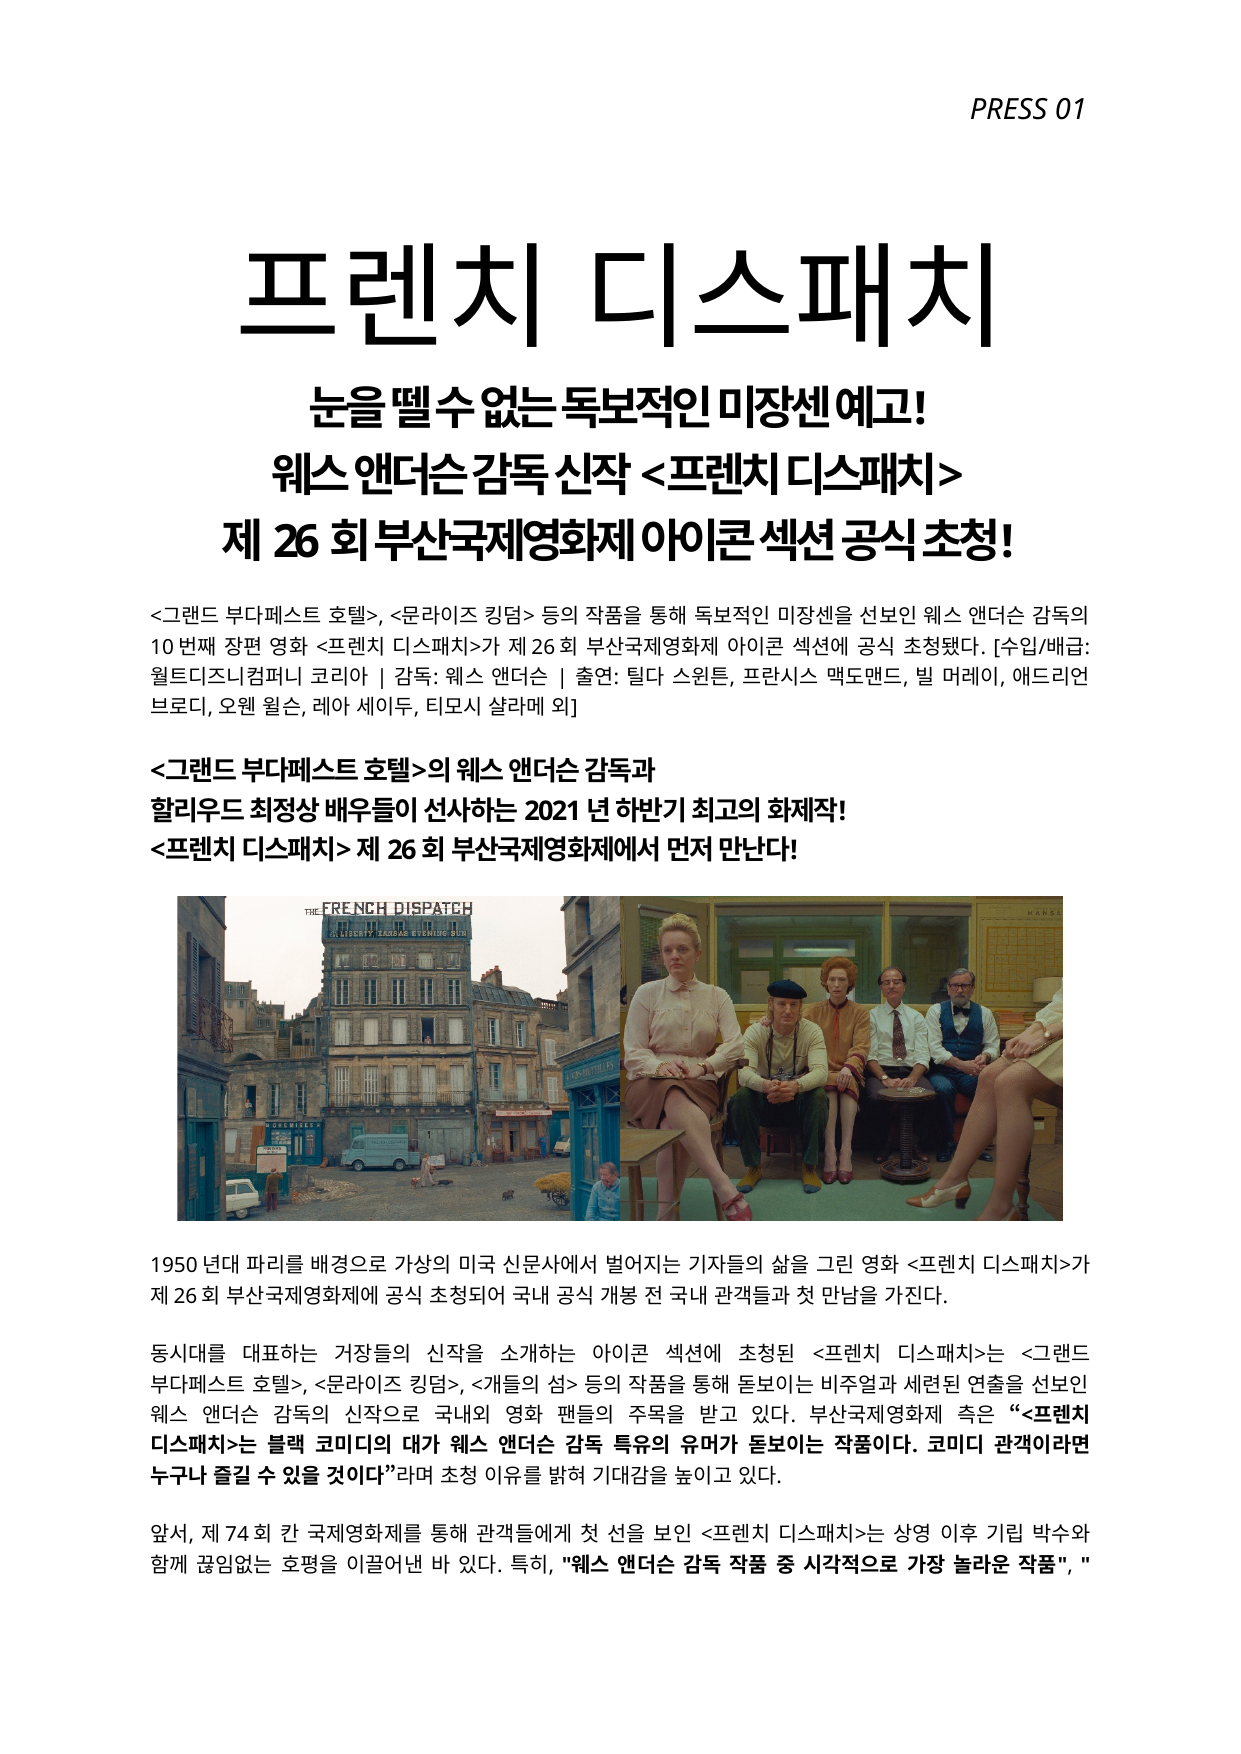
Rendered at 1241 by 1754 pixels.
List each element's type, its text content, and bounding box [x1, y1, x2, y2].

text 동시대를 대표하는 거장들의 신작을 소개하는 아이콘 섹션에 초청된 <프렌치 디스패치>는 <그랜드 부다페스트 호텔>, <문라이즈 킹덤>, <개들의 섬> 등의 작품을 통해 돋보이는 비주얼과 세련된 연출을 선보인 웨스 앤더슨 감독의 신작으로 국내외 영화 팬들의 주목을 받고 있다. 부산국제영화제 측은 “<프렌치 디스패치>는 블랙 코미디의 대가 웨스 앤더슨 감독 특유의 유머가 돋보이는 작품이다. 코미디 관객이라면 누구나 즐길 수 있을 것이다”라며 초청 이유를 밝혀 기대감을 높이고 있다. [150, 1338, 1090, 1489]
picture [177, 896, 1063, 1221]
text <그랜드 부다페스트 호텔>, <문라이즈 킹덤> 등의 작품을 통해 독보적인 미장센을 선보인 웨스 앤더슨 감독의 10번째 장편 영화 <프렌치 디스패치>가 제26회 부산국제영화제 아이콘 섹션에 공식 초청됐다. [수입/배급: 월트디즈니컴퍼니 코리아 | 감독: 웨스 앤더슨 | 출연: 틸다 스윈튼, 프란시스 맥도맨드, 빌 머레이, 애드리언 브로디, 오웬 윌슨, 레아 세이두, 티모시 샬라메 외] [150, 600, 1090, 721]
text 웨스 앤더슨 감독 신작 <프렌치 디스패치> [150, 438, 1090, 505]
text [150, 1518, 1090, 1578]
text 1950년대 파리를 배경으로 가상의 미국 신문사에서 벌어지는 기자들의 삶을 그린 영화 <프렌치 디스패치>가 제26회 부산국제영화제에 공식 초청되어 국내 공식 개봉 전 국내 관객들과 첫 만남을 가진다. [150, 1249, 1090, 1309]
text <프렌치 디스패치> 제26회 부산국제영화제에서 먼저 만난다! [150, 828, 1090, 867]
text 프렌치 디스패치 [150, 206, 1090, 372]
text 눈을 뗄 수 없는 독보적인 미장센 예고! [150, 372, 1090, 438]
text <그랜드 부다페스트 호텔>의 웨스 앤더슨 감독과 [150, 749, 1090, 789]
text 제26회 부산국제영화제 아이콘 섹션 공식 초청! [150, 505, 1090, 571]
text 할리우드 최정상 배우들이 선사하는 2021년 하반기 최고의 화제작! [150, 789, 1090, 828]
